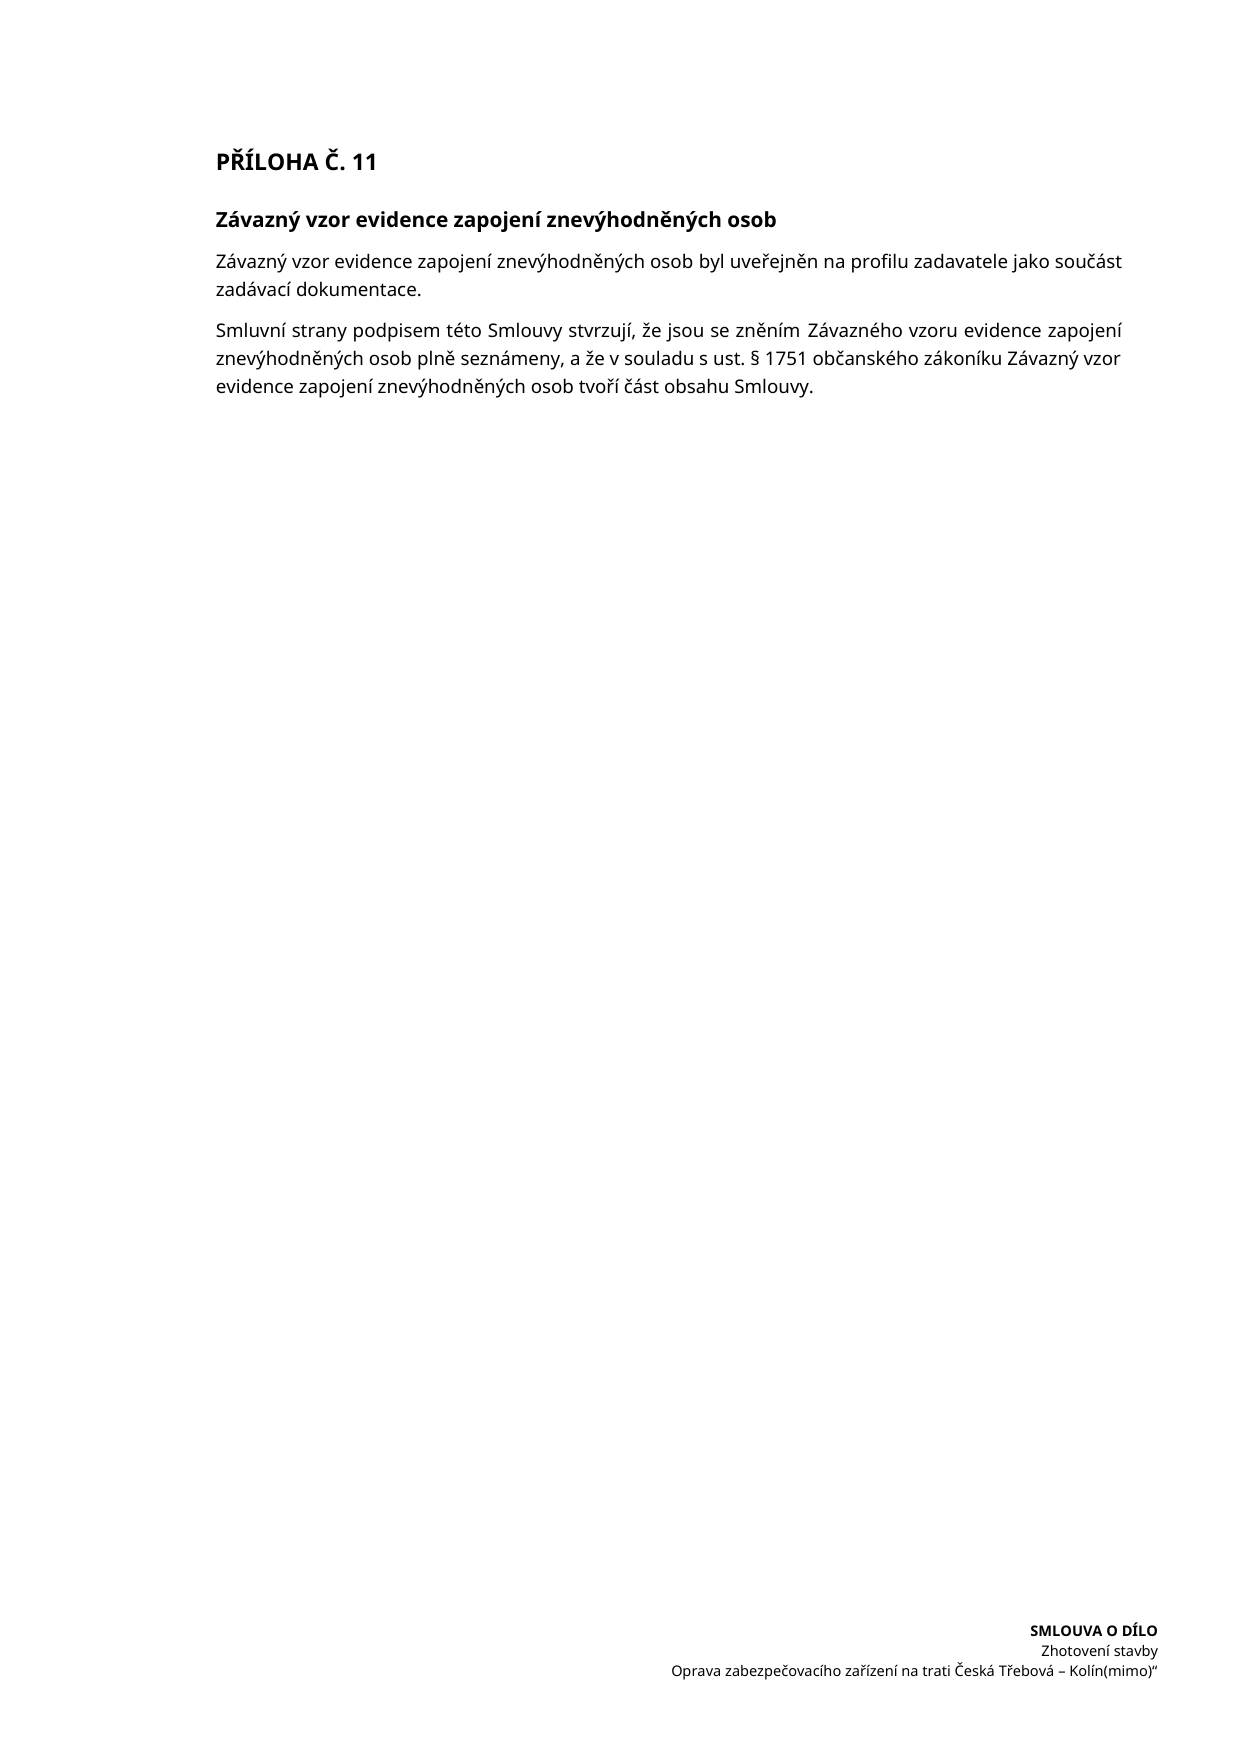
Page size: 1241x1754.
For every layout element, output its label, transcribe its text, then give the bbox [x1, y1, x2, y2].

text Závazný vzor evidence zapojení znevýhodněných osob [216, 205, 1122, 233]
text Příloha č. 11 [216, 146, 1122, 177]
text Smluvní strany podpisem této Smlouvy stvrzují, že jsou se zněním Závazného vzoru evidence zapojení znevýhodněných osob plně seznámeny, a že v souladu s ust. § 1751 občanského zákoníku Závazný vzor evidence zapojení znevýhodněných osob tvoří část obsahu Smlouvy. [216, 317, 1122, 399]
text Závazný vzor evidence zapojení znevýhodněných osob byl uveřejněn na profilu zadavatele jako součást zadávací dokumentace. [216, 249, 1122, 302]
